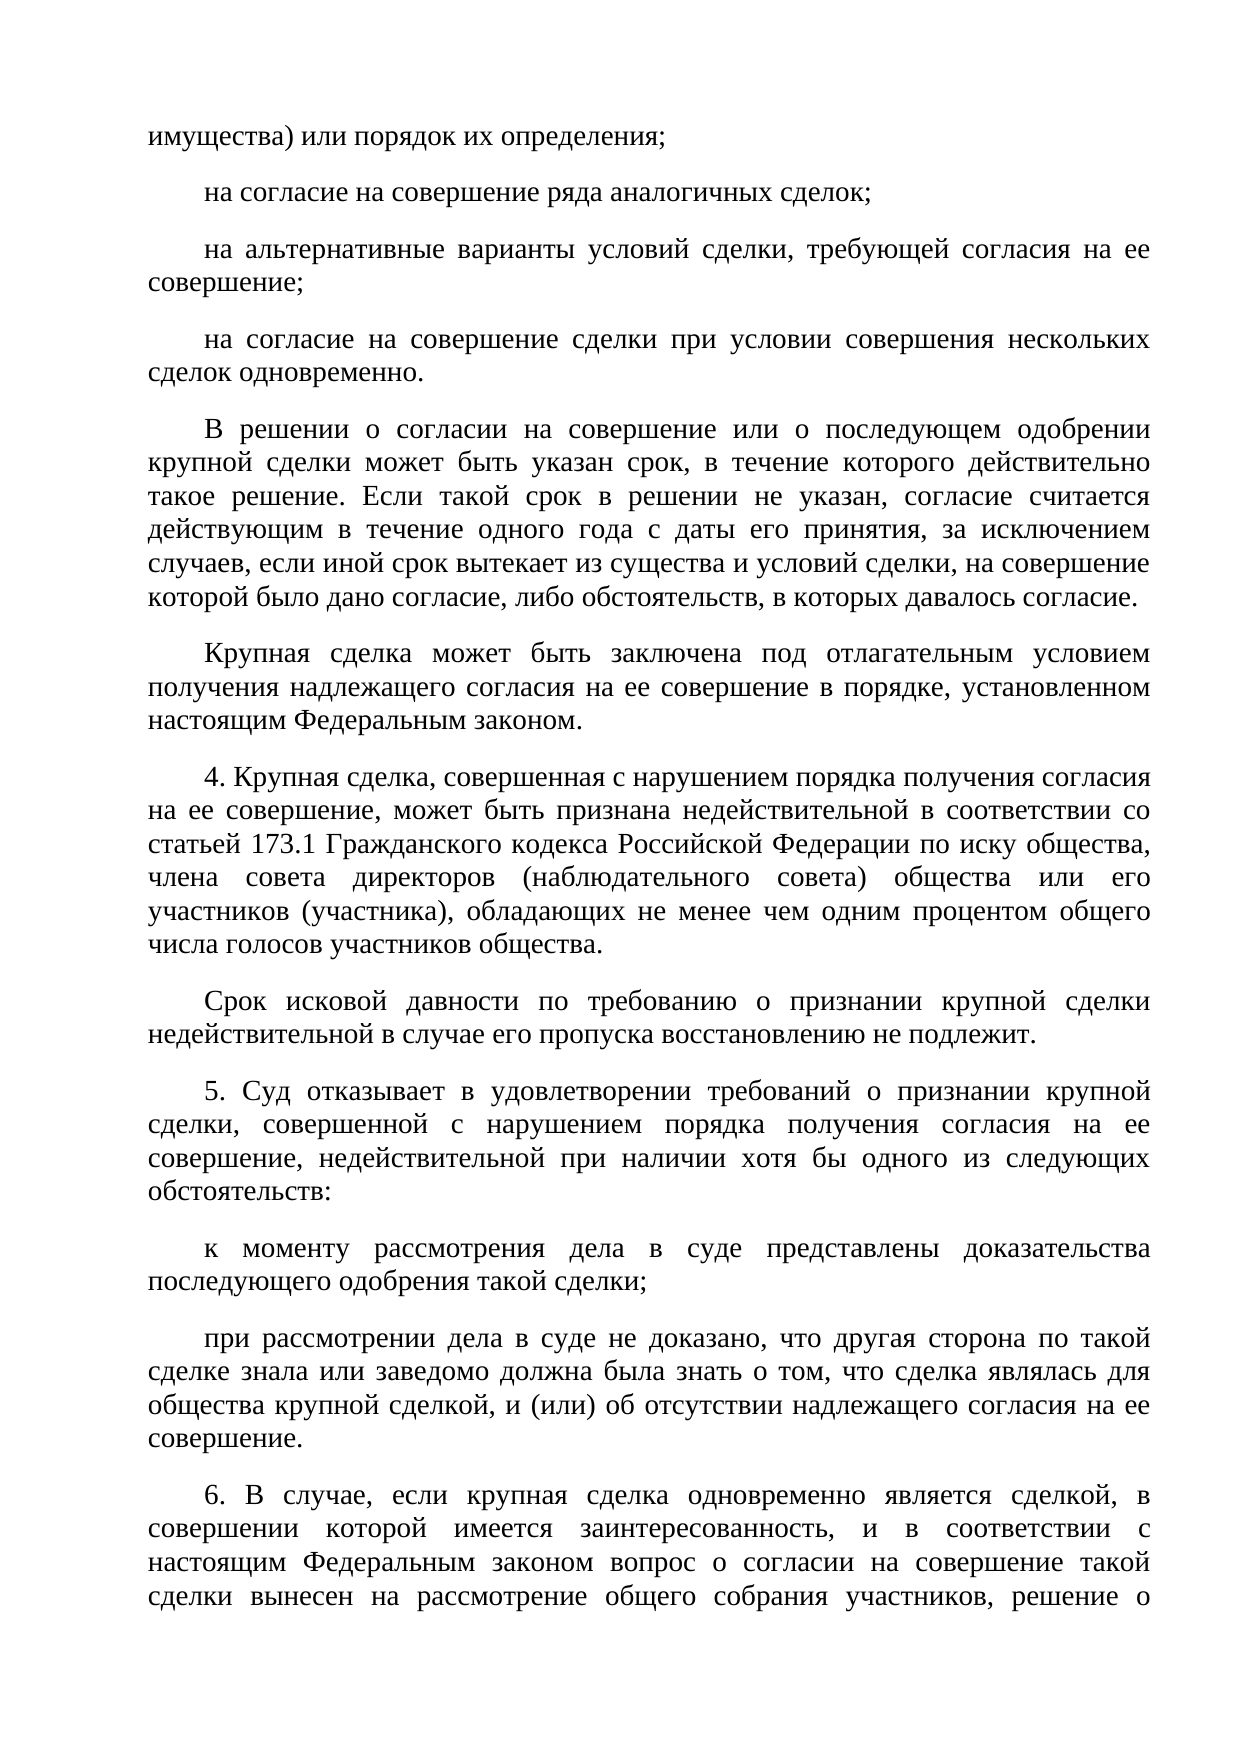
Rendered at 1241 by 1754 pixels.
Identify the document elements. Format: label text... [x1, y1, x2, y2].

text В решении о согласии на совершение или о последующем одобрении крупной сделки может быть указан срок, в течение которого действительно такое решение. Если такой срок в решении не указан, согласие считается действующим в течение одного года с даты его принятия, за исключением случаев, если иной срок вытекает из существа и условий сделки, на совершение которой было дано согласие, либо обстоятельств, в которых давалось согласие. [148, 411, 1152, 612]
text к моменту рассмотрения дела в суде представлены доказательства последующего одобрения такой сделки; [148, 1230, 1152, 1297]
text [148, 1477, 1152, 1611]
text 5. Суд отказывает в удовлетворении требований о признании крупной сделки, совершенной с нарушением порядка получения согласия на ее совершение, недействительной при наличии хотя бы одного из следующих обстоятельств: [148, 1073, 1152, 1207]
text Крупная сделка может быть заключена под отлагательным условием получения надлежащего согласия на ее совершение в порядке, установленном настоящим Федеральным законом. [148, 635, 1152, 736]
text Срок исковой давности по требованию о признании крупной сделки недействительной в случае его пропуска восстановлению не подлежит. [148, 983, 1152, 1050]
text 4. Крупная сделка, совершенная с нарушением порядка получения согласия на ее совершение, может быть признана недействительной в соответствии со статьей 173.1 Гражданского кодекса Российской Федерации по иску общества, члена совета директоров (наблюдательного совета) общества или его участников (участника), обладающих не менее чем одним процентом общего числа голосов участников общества. [148, 759, 1152, 960]
text на согласие на совершение сделки при условии совершения нескольких сделок одновременно. [148, 321, 1152, 388]
text при рассмотрении дела в суде не доказано, что другая сторона по такой сделке знала или заведомо должна была знать о том, что сделка являлась для общества крупной сделкой, и (или) об отсутствии надлежащего согласия на ее совершение. [148, 1320, 1152, 1454]
text на альтернативные варианты условий сделки, требующей согласия на ее совершение; [148, 231, 1152, 298]
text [148, 118, 1152, 152]
text на согласие на совершение ряда аналогичных сделок; [148, 174, 1152, 208]
